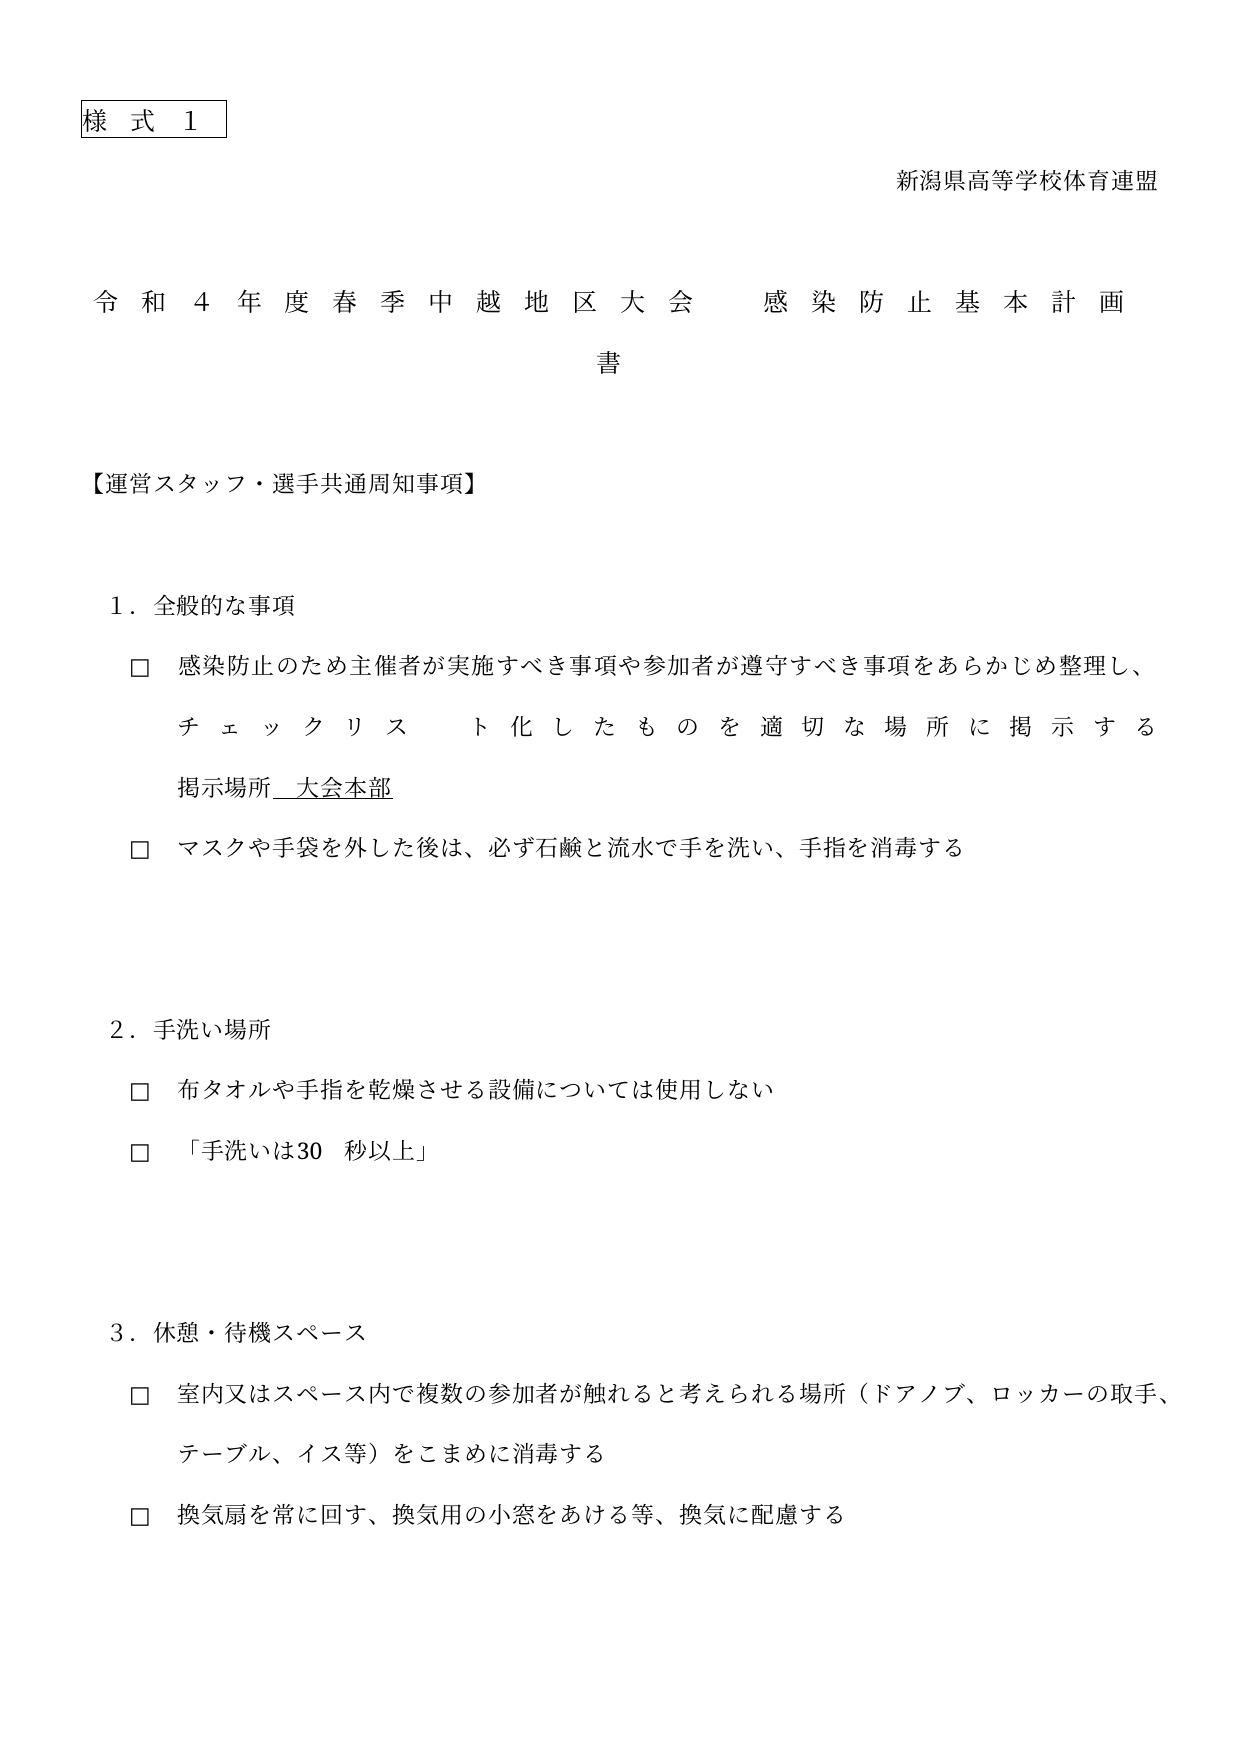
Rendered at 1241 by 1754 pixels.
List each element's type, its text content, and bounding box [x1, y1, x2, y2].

text □ 換気扇を常に回す、換気用の小窓をあける等、換気に配慮する [123, 1483, 1159, 1544]
text 様式１ [81, 89, 1159, 149]
text □ マスクや手袋を外した後は、必ず石鹸と流水で手を洗い、手指を消毒する [123, 816, 1159, 877]
text 新潟県高等学校体育連盟 [81, 149, 1159, 210]
text 【運営スタッフ・選手共通周知事項】 [81, 453, 1159, 513]
text ３．休憩・待機スペース [81, 1301, 1159, 1362]
text □ 感染防止のため主催者が実施すべき事項や参加者が遵守すべき事項をあらかじめ整理し、チェックリス ト化したものを適切な場所に掲示する 掲示場所 大会本部 [123, 634, 1159, 816]
text 令和４年度春季中越地区大会 感染防止基本計画書 [81, 271, 1159, 392]
text □ 「手洗いは30 秒以上」 [123, 1119, 1159, 1180]
text １．全般的な事項 [81, 574, 1159, 634]
text □ 室内又はスペース内で複数の参加者が触れると考えられる場所（ドアノブ、ロッカーの取手、テーブル、イス等）をこまめに消毒する [123, 1362, 1159, 1483]
text ２．手洗い場所 [81, 998, 1159, 1059]
text □ 布タオルや手指を乾燥させる設備については使用しない [123, 1059, 1159, 1119]
